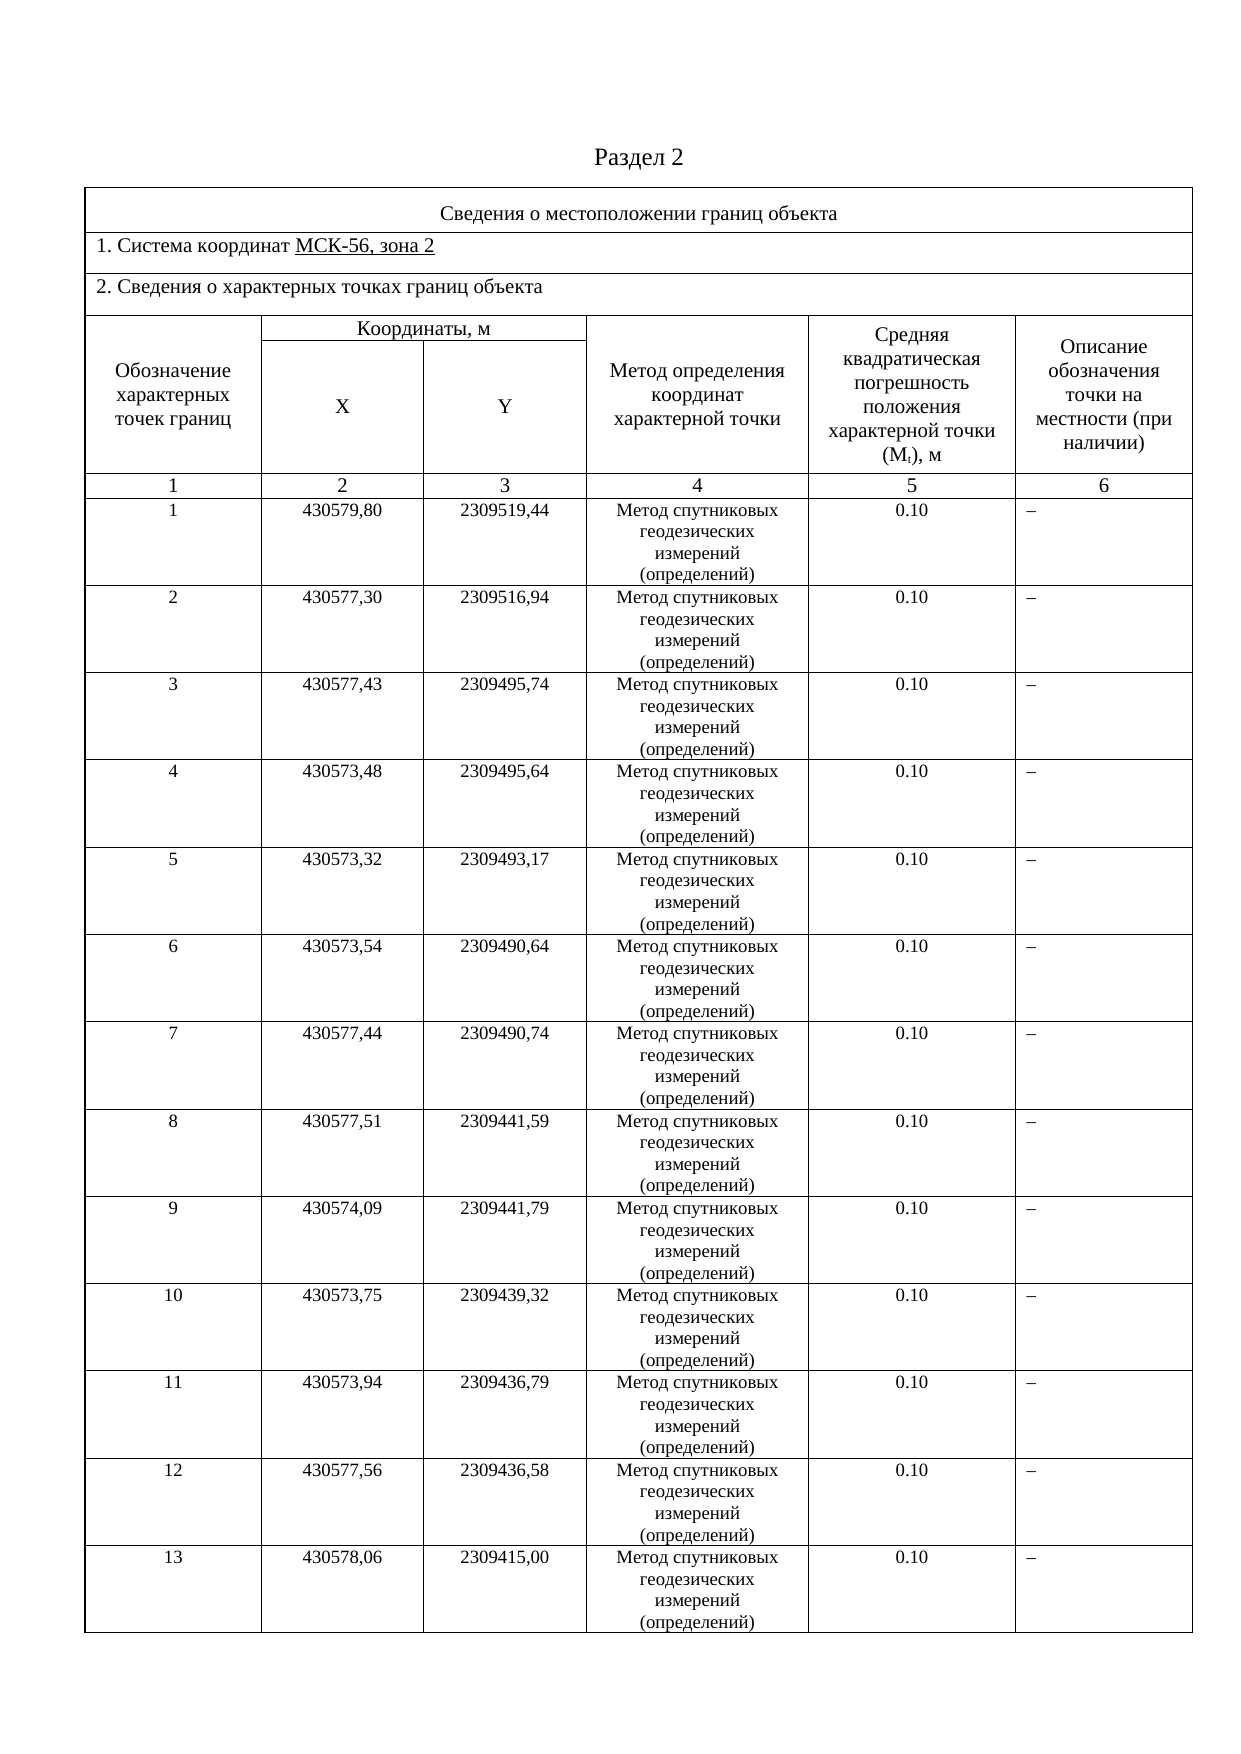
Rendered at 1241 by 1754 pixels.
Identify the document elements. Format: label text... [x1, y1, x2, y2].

table_cell Координаты, м [262, 316, 586, 339]
table_cell 2309490,64 [424, 935, 586, 1021]
table_cell 0.10 [809, 935, 1015, 1021]
table_cell 2309493,17 [424, 848, 586, 934]
table_cell 1. Система координат МСК-56, зона 2 [86, 233, 1192, 273]
table_cell 2309436,79 [424, 1371, 586, 1458]
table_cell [587, 1546, 808, 1632]
table_cell 430577,30 [262, 586, 423, 672]
table_cell 2309519,44 [424, 499, 586, 585]
table_cell 430577,56 [262, 1459, 423, 1545]
table_cell Описание обозначения точки на местности (при наличии) [1016, 316, 1192, 472]
table_cell Обозначение характерных точек границ [86, 316, 261, 472]
table_cell 2309490,74 [424, 1022, 586, 1108]
table_header Раздел 2 [85, 142, 1192, 187]
table_cell – [1016, 848, 1192, 934]
table_cell 0.10 [809, 1546, 1015, 1632]
table_cell Y [424, 341, 586, 472]
table_cell – [1016, 760, 1192, 847]
table_cell Метод спутниковых геодезических измерений (определений) [587, 1284, 808, 1370]
table_cell 6 [86, 935, 261, 1021]
table_cell 8 [86, 1110, 261, 1196]
table_cell 1 [86, 474, 261, 497]
table_cell 2 [86, 586, 261, 672]
table_cell 430579,80 [262, 499, 423, 585]
table_cell – [1016, 1546, 1192, 1632]
table_cell 7 [86, 1022, 261, 1108]
table_cell – [1016, 1110, 1192, 1196]
table_cell 0.10 [809, 760, 1015, 847]
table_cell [587, 1459, 808, 1545]
table_cell 3 [86, 673, 261, 759]
table_cell 430577,51 [262, 1110, 423, 1196]
table_cell 2309495,64 [424, 760, 586, 847]
table_cell 9 [86, 1197, 261, 1283]
table_cell 2. Сведения о характерных точках границ объекта [86, 274, 1192, 314]
table_cell 5 [86, 848, 261, 934]
table_cell 2309439,32 [424, 1284, 586, 1370]
table_cell 2309441,79 [424, 1197, 586, 1283]
table_cell – [1016, 499, 1192, 585]
table_cell – [1016, 586, 1192, 672]
table_cell 2309516,94 [424, 586, 586, 672]
table_cell 11 [86, 1371, 261, 1458]
table_cell 3 [424, 474, 586, 497]
table_cell 430574,09 [262, 1197, 423, 1283]
table_cell 2309415,00 [424, 1546, 586, 1632]
table_cell 430573,54 [262, 935, 423, 1021]
table_cell 430573,48 [262, 760, 423, 847]
table_cell 6 [1016, 474, 1192, 497]
table_cell 0.10 [809, 1371, 1015, 1458]
table_cell 1 [86, 499, 261, 585]
table_cell 430573,94 [262, 1371, 423, 1458]
table_cell 2309441,59 [424, 1110, 586, 1196]
table_cell 0.10 [809, 848, 1015, 934]
table_cell 0.10 [809, 1197, 1015, 1283]
table_cell 0.10 [809, 1459, 1015, 1545]
table_cell 12 [86, 1459, 261, 1545]
table_cell Метод спутниковых геодезических измерений (определений) [587, 935, 808, 1021]
table_cell 5 [809, 474, 1015, 497]
table_cell – [1016, 1022, 1192, 1108]
table_cell Метод спутниковых геодезических измерений (определений) [587, 1110, 808, 1196]
table_cell Х [262, 341, 423, 472]
table_cell 4 [86, 760, 261, 847]
table_cell – [1016, 1197, 1192, 1283]
table_cell 430573,32 [262, 848, 423, 934]
table_cell Метод спутниковых геодезических измерений (определений) [587, 760, 808, 847]
table_cell – [1016, 935, 1192, 1021]
table_cell Метод спутниковых геодезических измерений (определений) [587, 499, 808, 585]
table_cell Метод определения координат характерной точки [587, 316, 808, 472]
table_cell 430573,75 [262, 1284, 423, 1370]
table_cell Метод спутниковых геодезических измерений (определений) [587, 1371, 808, 1458]
table_cell 0.10 [809, 1110, 1015, 1196]
table_cell Метод спутниковых геодезических измерений (определений) [587, 1197, 808, 1283]
table_cell Метод спутниковых геодезических измерений (определений) [587, 848, 808, 934]
table_cell 10 [86, 1284, 261, 1370]
table_cell Сведения о местоположении границ объекта [86, 188, 1192, 232]
table_cell 2309436,58 [424, 1459, 586, 1545]
table_cell 4 [587, 474, 808, 497]
table_cell 430577,43 [262, 673, 423, 759]
table_cell 2309495,74 [424, 673, 586, 759]
table_cell – [1016, 1459, 1192, 1545]
table_cell 430578,06 [262, 1546, 423, 1632]
table_cell 0.10 [809, 586, 1015, 672]
table_cell Метод спутниковых геодезических измерений (определений) [587, 1022, 808, 1108]
table_cell 13 [86, 1546, 261, 1632]
table_cell 430577,44 [262, 1022, 423, 1108]
table_cell 0.10 [809, 1022, 1015, 1108]
table_cell – [1016, 1371, 1192, 1458]
table_cell – [1016, 673, 1192, 759]
table_cell 0.10 [809, 499, 1015, 585]
table_cell 0.10 [809, 673, 1015, 759]
table_cell 2 [262, 474, 423, 497]
table_cell – [1016, 1284, 1192, 1370]
table_cell Средняя квадратическая погрешность положения характерной точки (Мt), м [809, 316, 1015, 472]
table_cell Метод спутниковых геодезических измерений (определений) [587, 586, 808, 672]
table_cell 0.10 [809, 1284, 1015, 1370]
table_cell Метод спутниковых геодезических измерений (определений) [587, 673, 808, 759]
